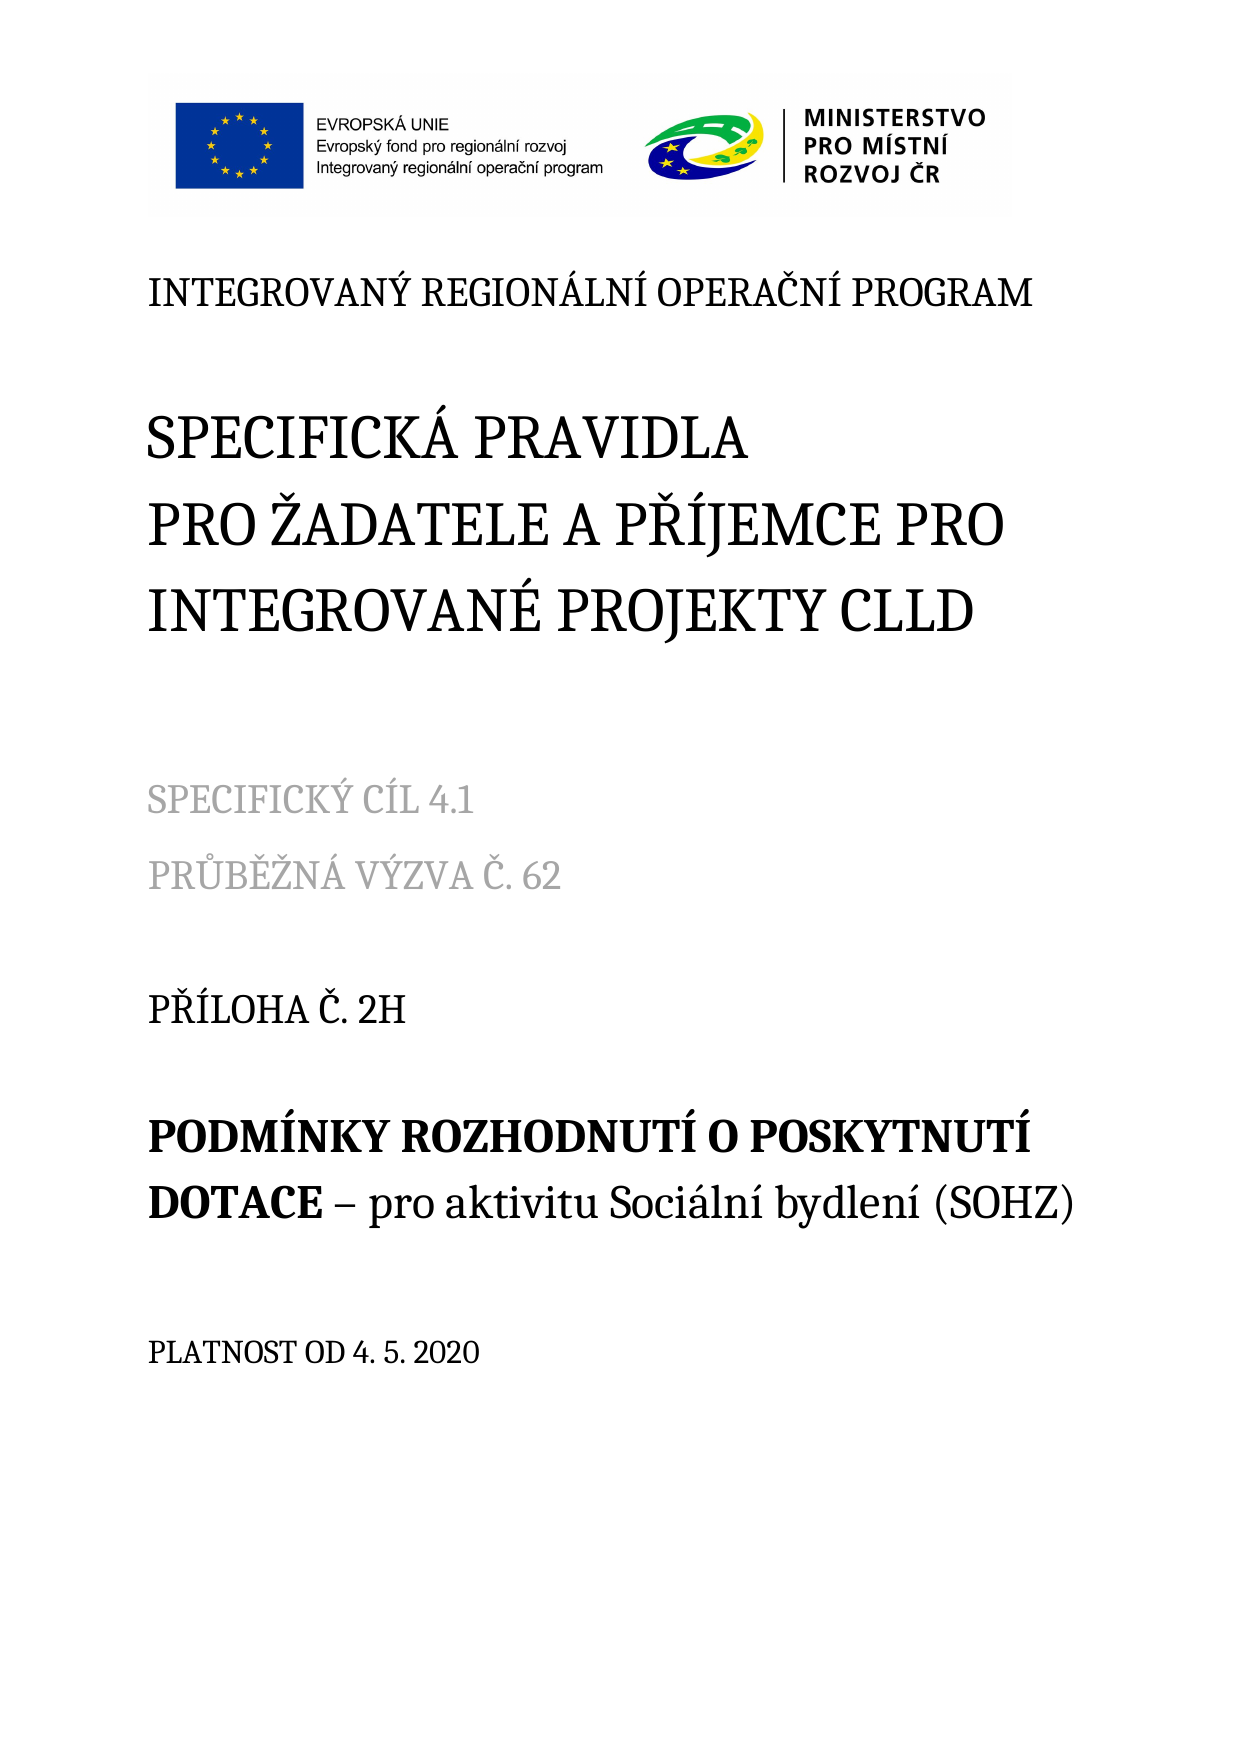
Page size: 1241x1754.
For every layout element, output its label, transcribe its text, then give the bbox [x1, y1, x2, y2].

text PRO ŽADATELE A PŘÍJEMCE pro integrované projekty CLLD [148, 489, 1092, 647]
text pLATNOST OD 4. 5. 2020 [148, 1333, 1092, 1371]
text INTEGROVANÝ REGIONÁLNÍ OPERAČNÍ PROGRAM [148, 269, 1092, 317]
text průběžná výzva č. 62 [148, 852, 1092, 900]
text SPECIFICKÁ PRAVIDLA [148, 402, 1092, 474]
text SPECIFICKÝ CÍL 4.1 [148, 776, 1092, 824]
picture [147, 73, 1013, 217]
text PŘÍLOHA Č. 2h [148, 986, 1092, 1033]
text Podmínky Rozhodnutí o poskytnutí dotace – pro aktivitu Sociální bydlení (SOHZ) [148, 1109, 1092, 1230]
